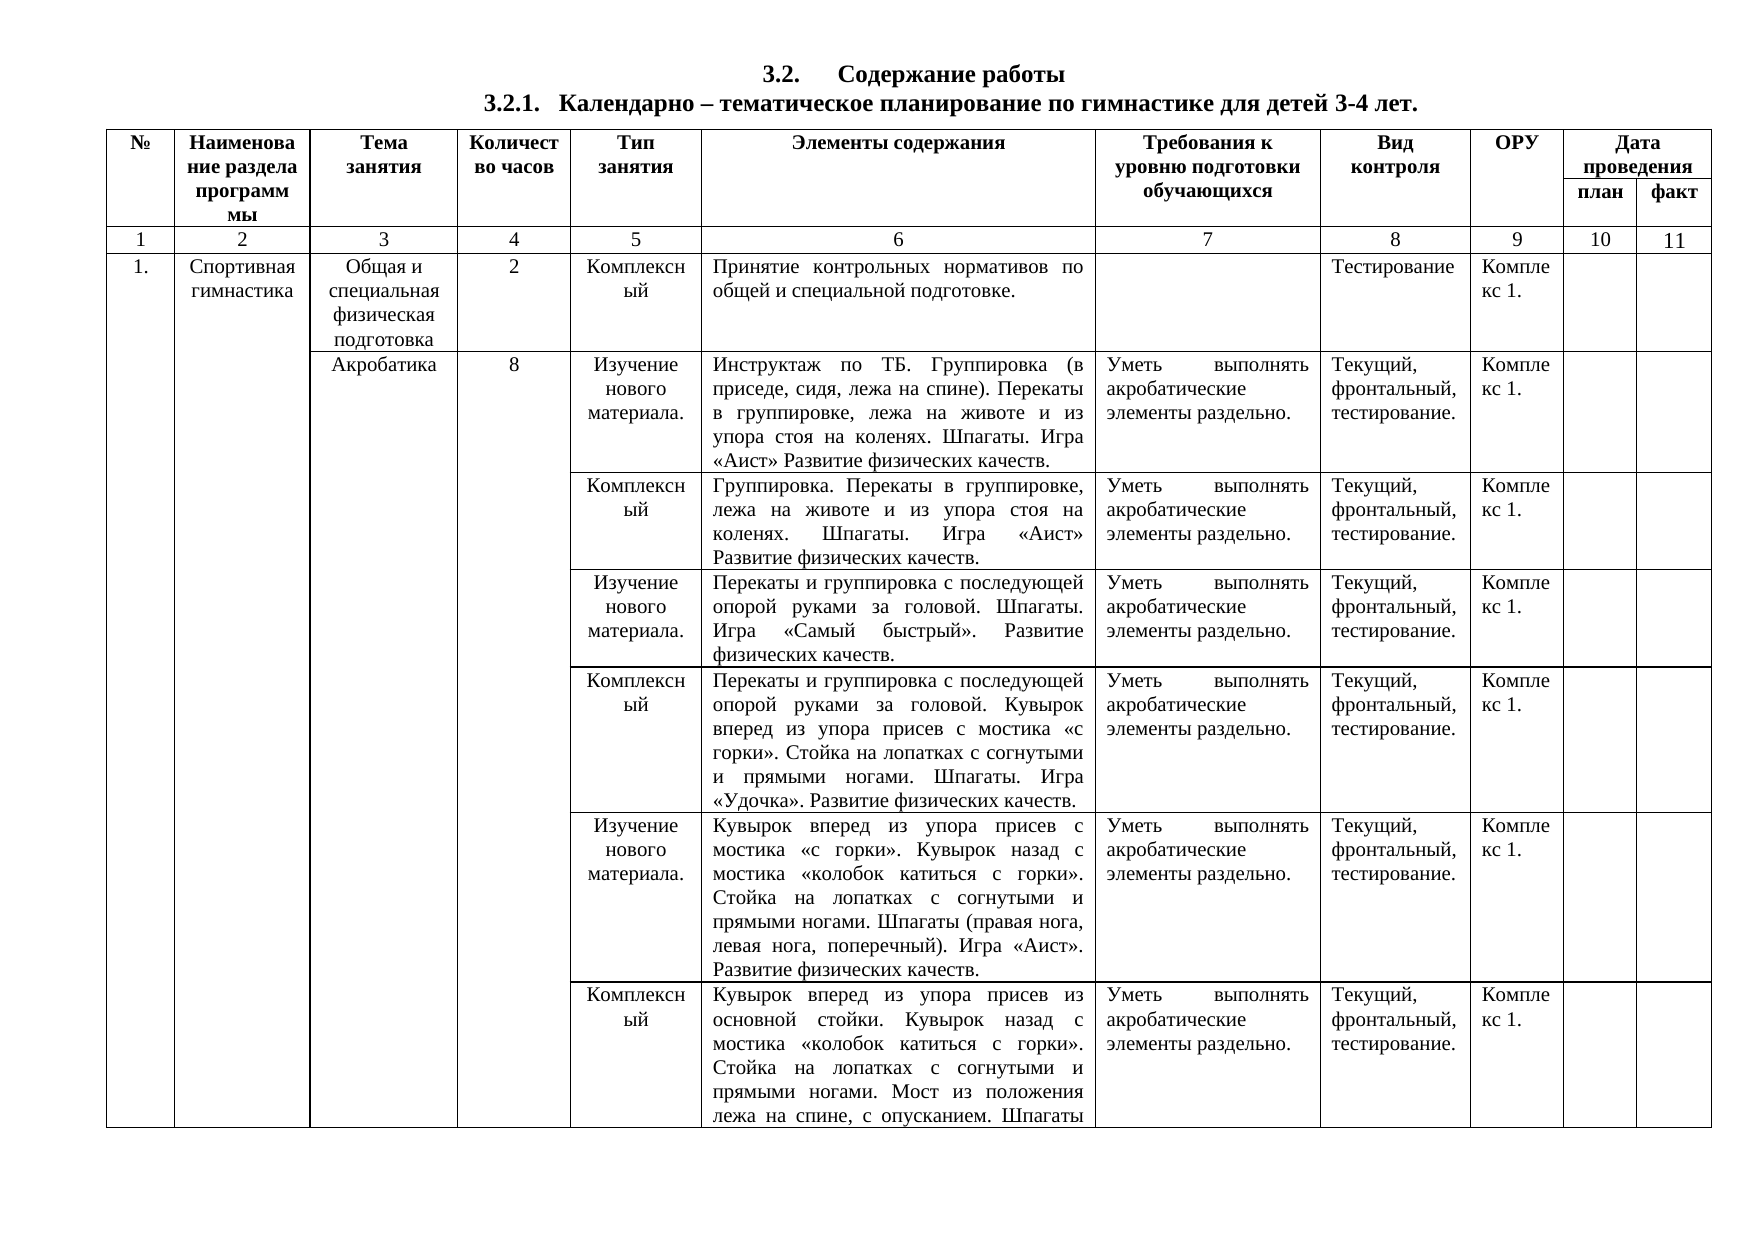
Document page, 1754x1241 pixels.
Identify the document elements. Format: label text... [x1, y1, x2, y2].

table_cell [1637, 570, 1711, 666]
table_cell Комплекс 1. [1471, 983, 1563, 1127]
table_cell Спортивная гимнастика [175, 254, 309, 1127]
table_cell Комплекс 1. [1471, 254, 1563, 351]
table_cell Текущий, фронтальный, тестирование. [1321, 570, 1470, 666]
table_cell Уметь выполнять акробатические элементы раздельно. [1096, 813, 1320, 981]
table_cell Общая и специальная физическая подготовка [311, 254, 457, 351]
table_cell Изучение нового материала. [571, 352, 701, 472]
table_cell Перекаты и группировка с последующей опорой руками за головой. Шпагаты. Игра «Самый быстрый». Развитие физических качеств. [702, 570, 1095, 666]
table_cell Тестирование [1321, 254, 1470, 351]
table_header Элементы содержания [702, 130, 1095, 226]
table_cell 2 [458, 254, 570, 351]
table_header Дата проведения [1564, 130, 1711, 178]
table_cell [1321, 983, 1470, 1127]
table_cell Изучение нового материала. [571, 570, 701, 666]
table_cell [1637, 254, 1711, 351]
table_cell Комплекс 1. [1471, 352, 1563, 472]
table_header Наименование раздела программ мы [175, 130, 309, 226]
table_cell 11 [1637, 227, 1711, 253]
table_cell Уметь выполнять акробатические элементы раздельно. [1096, 352, 1320, 472]
table_cell Принятие контрольных нормативов по общей и специальной подготовке. [702, 254, 1095, 351]
table_header Тема занятия [311, 130, 457, 226]
table_cell Текущий, фронтальный, тестирование. [1321, 352, 1470, 472]
table_cell Комплекс 1. [1471, 570, 1563, 666]
table_header Требования к уровню подготовки обучающихся [1096, 130, 1320, 226]
table_cell Комплексный [571, 983, 701, 1127]
table_cell [1637, 813, 1711, 981]
table_cell Комплексный [571, 668, 701, 812]
table_cell [1637, 668, 1711, 812]
table_header Количество часов [458, 130, 570, 226]
table_header Тип занятия [571, 130, 701, 226]
table_cell [1564, 983, 1636, 1127]
list Содержание работы [192, 59, 1636, 88]
table_cell 3 [311, 227, 457, 253]
table_cell Уметь выполнять акробатические элементы раздельно. [1096, 473, 1320, 569]
table_cell [1564, 254, 1636, 351]
table_cell 2 [175, 227, 309, 253]
table_cell Комплекс 1. [1471, 813, 1563, 981]
table_cell Текущий, фронтальный, тестирование. [1321, 813, 1470, 981]
table_cell Кувырок вперед из упора присев с мостика «с горки». Кувырок назад с мостика «колобок катиться с горки». Стойка на лопатках с согнутыми и прямыми ногами. Шпагаты (правая нога, левая нога, поперечный). Игра «Аист». Развитие физических качеств. [702, 813, 1095, 981]
table_cell Комплекс 1. [1471, 473, 1563, 569]
table_cell [1637, 352, 1711, 472]
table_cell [702, 983, 1095, 1127]
table_cell [1096, 254, 1320, 351]
table_header № [107, 130, 174, 226]
table_cell Уметь выполнять акробатические элементы раздельно. [1096, 668, 1320, 812]
table_cell [1564, 570, 1636, 666]
table_cell 1. [107, 254, 174, 1127]
table_cell Комплексный [571, 254, 701, 351]
table_cell [1564, 813, 1636, 981]
table_cell Комплексный [571, 473, 701, 569]
table_cell Акробатика [311, 352, 457, 1127]
list Календарно – тематическое планирование по гимнастике для детей 3-4 лет. [266, 88, 1636, 117]
table_cell 1 [107, 227, 174, 253]
table_header ОРУ [1471, 130, 1563, 226]
table_cell [1637, 473, 1711, 569]
table_cell Комплекс 1. [1471, 668, 1563, 812]
table_header Вид контроля [1321, 130, 1470, 226]
table_cell факт [1637, 179, 1711, 226]
table_cell Группировка. Перекаты в группировке, лежа на животе и из упора стоя на коленях. Шпагаты. Игра «Аист» Развитие физических качеств. [702, 473, 1095, 569]
table_cell Изучение нового материала. [571, 813, 701, 981]
table_cell [1564, 473, 1636, 569]
table_cell 5 [571, 227, 701, 253]
table_cell 9 [1471, 227, 1563, 253]
table_cell [1637, 983, 1711, 1127]
table_cell [1564, 352, 1636, 472]
table_cell Текущий, фронтальный, тестирование. [1321, 473, 1470, 569]
table_cell Уметь выполнять акробатические элементы раздельно. [1096, 570, 1320, 666]
table_cell Перекаты и группировка с последующей опорой руками за головой. Кувырок вперед из упора присев с мостика «с горки». Стойка на лопатках с согнутыми и прямыми ногами. Шпагаты. Игра «Удочка». Развитие физических качеств. [702, 668, 1095, 812]
table_cell [1564, 668, 1636, 812]
table_cell 10 [1564, 227, 1636, 253]
table_cell Текущий, фронтальный, тестирование. [1321, 668, 1470, 812]
table_cell Инструктаж по ТБ. Группировка (в приседе, сидя, лежа на спине). Перекаты в группировке, лежа на животе и из упора стоя на коленях. Шпагаты. Игра «Аист» Развитие физических качеств. [702, 352, 1095, 472]
table_cell 7 [1096, 227, 1320, 253]
table_cell план [1564, 179, 1636, 226]
table_cell 4 [458, 227, 570, 253]
table_cell 8 [1321, 227, 1470, 253]
table_cell 6 [702, 227, 1095, 253]
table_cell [1096, 983, 1320, 1127]
table_cell 8 [458, 352, 570, 1127]
